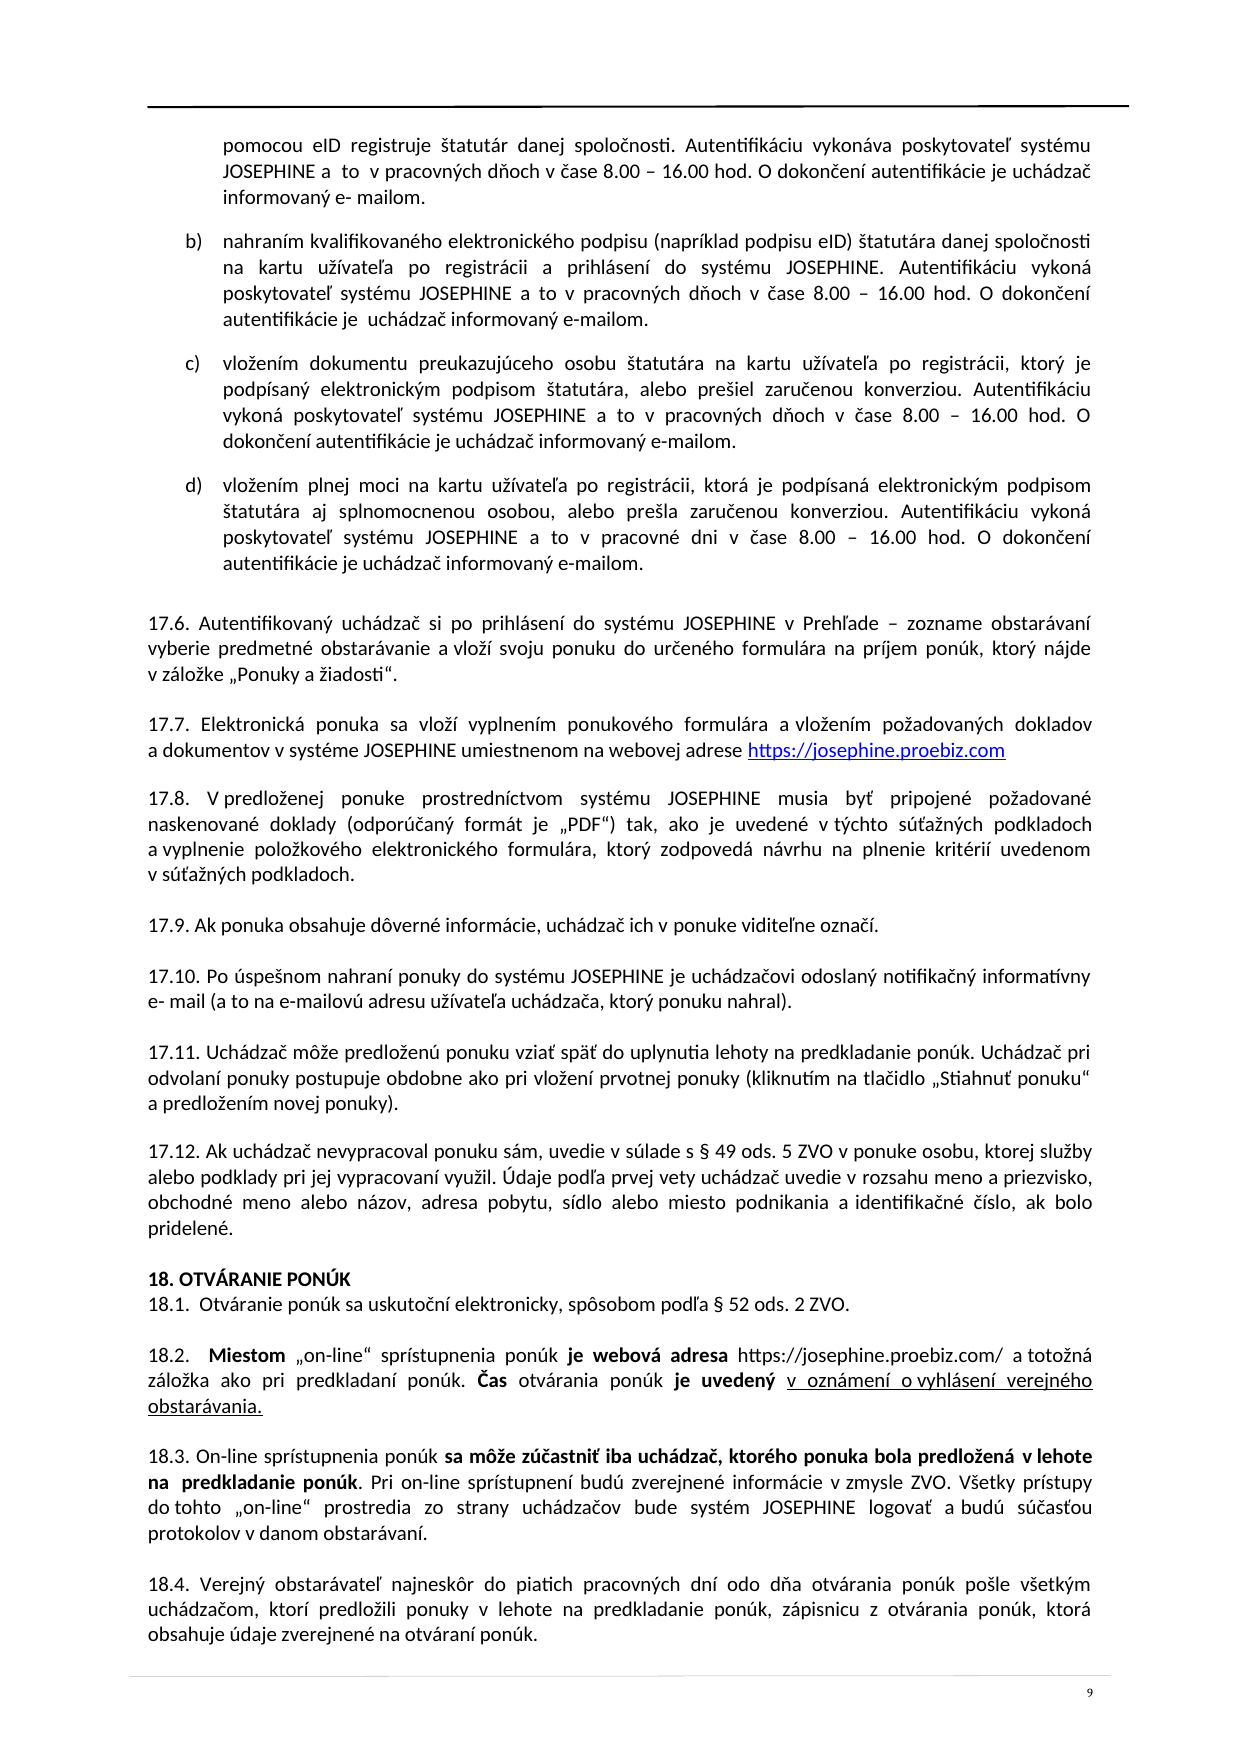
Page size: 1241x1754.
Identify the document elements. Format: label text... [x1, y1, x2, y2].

text 18.3. On-line sprístupnenia ponúk sa môže zúčastniť iba uchádzač, ktorého ponuka bola predložená v lehote na predkladanie ponúk. Pri on-line sprístupnení budú zverejnené informácie v zmysle ZVO. Všetky prístupy do tohto „on-line“ prostredia zo strany uchádzačov bude systém JOSEPHINE logovať a budú súčasťou protokolov v danom obstarávaní. [148, 1444, 1092, 1545]
list vložením plnej moci na kartu užívateľa po registrácii, ktorá je podpísaná elektronickým podpisom štatutára aj splnomocnenou osobou, alebo prešla zaručenou konverziou. Autentifikáciu vykoná poskytovateľ systému JOSEPHINE a to v pracovné dni v čase 8.00 – 16.00 hod. O dokončení autentifikácie je uchádzač informovaný e-mailom. [185, 471, 1092, 576]
text 17.11. Uchádzač môže predloženú ponuku vziať späť do uplynutia lehoty na predkladanie ponúk. Uchádzač pri odvolaní ponuky postupuje obdobne ako pri vložení prvotnej ponuky (kliknutím na tlačidlo „Stiahnuť ponuku“ a predložením novej ponuky). [148, 1039, 1092, 1116]
text 18.4. Verejný obstarávateľ najneskôr do piatich pracovných dní odo dňa otvárania ponúk pošle všetkým uchádzačom, ktorí predložili ponuky v lehote na predkladanie ponúk, zápisnicu z otvárania ponúk, ktorá obsahuje údaje zverejnené na otváraní ponúk. [148, 1571, 1092, 1647]
text 17.10. Po úspešnom nahraní ponuky do systému JOSEPHINE je uchádzačovi odoslaný notifikačný informatívny e- mail (a to na e-mailovú adresu užívateľa uchádzača, ktorý ponuku nahral). [148, 963, 1092, 1014]
text 17.7. Elektronická ponuka sa vloží vyplnením ponukového formulára a vložením požadovaných dokladov a dokumentov v systéme JOSEPHINE umiestnenom na webovej adrese https://josephine.proebiz.com [148, 712, 1092, 762]
text 17.12. Ak uchádzač nevypracoval ponuku sám, uvedie v súlade s § 49 ods. 5 ZVO v ponuke osobu, ktorej služby alebo podklady pri jej vypracovaní využil. Údaje podľa prvej vety uchádzač uvedie v rozsahu meno a priezvisko, obchodné meno alebo názov, adresa pobytu, sídlo alebo miesto podnikania a identifikačné číslo, ak bolo pridelené. [148, 1139, 1092, 1240]
text 17.6. Autentifikovaný uchádzač si po prihlásení do systému JOSEPHINE v Prehľade – zozname obstarávaní vyberie predmetné obstarávanie a vloží svoju ponuku do určeného formulára na príjem ponúk, ktorý nájde v záložke „Ponuky a žiadosti“. [148, 610, 1092, 686]
text 17.9. Ak ponuka obsahuje dôverné informácie, uchádzač ich v ponuke viditeľne označí. [148, 912, 1092, 938]
list vložením dokumentu preukazujúceho osobu štatutára na kartu užívateľa po registrácii, ktorý je podpísaný elektronickým podpisom štatutára, alebo prešiel zaručenou konverziou. Autentifikáciu vykoná poskytovateľ systému JOSEPHINE a to v pracovných dňoch v čase 8.00 – 16.00 hod. O dokončení autentifikácie je uchádzač informovaný e-mailom. [185, 349, 1092, 454]
text 17.8. V predloženej ponuke prostredníctvom systému JOSEPHINE musia byť pripojené požadované naskenované doklady (odporúčaný formát je „PDF“) tak, ako je uvedené v týchto súťažných podkladoch a vyplnenie položkového elektronického formulára, ktorý zodpovedá návrhu na plnenie kritérií uvedenom v súťažných podkladoch. [148, 785, 1092, 887]
list nahraním kvalifikovaného elektronického podpisu (napríklad podpisu eID) štatutára danej spoločnosti na kartu užívateľa po registrácii a prihlásení do systému JOSEPHINE. Autentifikáciu vykoná poskytovateľ systému JOSEPHINE a to v pracovných dňoch v čase 8.00 – 16.00 hod. O dokončení autentifikácie je uchádzač informovaný e-mailom. [185, 227, 1092, 332]
text 18.1. Otváranie ponúk sa uskutoční elektronicky, spôsobom podľa § 52 ods. 2 ZVO. [148, 1291, 1092, 1317]
text 18.2. Miestom „on-line“ sprístupnenia ponúk je webová adresa https://josephine.proebiz.com/ a totožná záložka ako pri predkladaní ponúk. Čas otvárania ponúk je uvedený v oznámení o vyhlásení verejného obstarávania. [148, 1342, 1092, 1418]
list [185, 131, 1092, 210]
text 18. OTVÁRANIE PONÚK [148, 1266, 1092, 1291]
